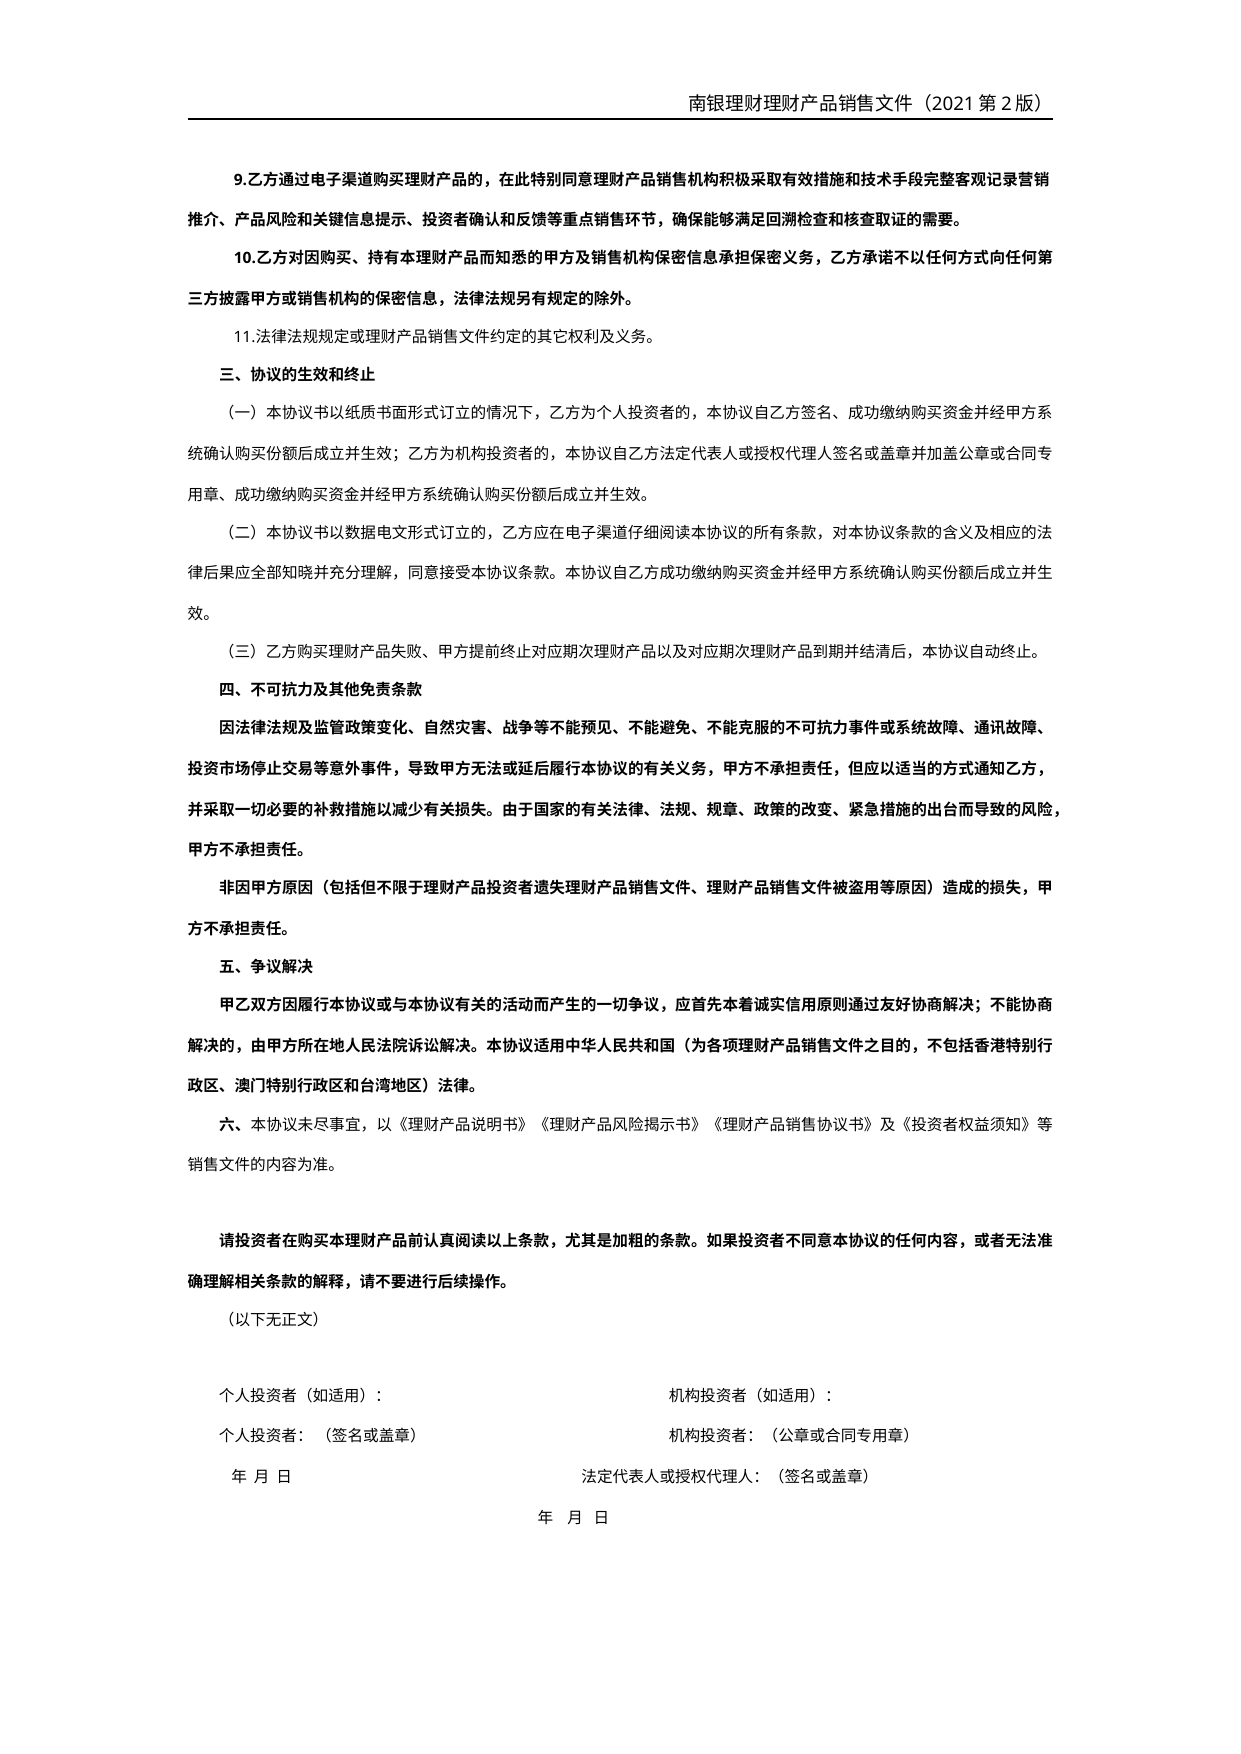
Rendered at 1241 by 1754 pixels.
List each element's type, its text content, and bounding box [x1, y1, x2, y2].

text （二）本协议书以数据电文形式订立的，乙方应在电子渠道仔细阅读本协议的所有条款，对本协议条款的含义及相应的法律后果应全部知晓并充分理解，同意接受本协议条款。本协议自乙方成功缴纳购买资金并经甲方系统确认购买份额后成立并生效。 [187, 515, 1053, 629]
text （三）乙方购买理财产品失败、甲方提前终止对应期次理财产品以及对应期次理财产品到期并结清后，本协议自动终止。 [187, 634, 1053, 667]
text 请投资者在购买本理财产品前认真阅读以上条款，尤其是加粗的条款。如果投资者不同意本协议的任何内容，或者无法准确理解相关条款的解释，请不要进行后续操作。 [187, 1223, 1053, 1297]
text （一）本协议书以纸质书面形式订立的情况下，乙方为个人投资者的，本协议自乙方签名、成功缴纳购买资金并经甲方系统确认购买份额后成立并生效；乙方为机构投资者的，本协议自乙方法定代表人或授权代理人签名或盖章并加盖公章或合同专用章、成功缴纳购买资金并经甲方系统确认购买份额后成立并生效。 [187, 396, 1053, 509]
text 9.乙方通过电子渠道购买理财产品的，在此特别同意理财产品销售机构积极采取有效措施和技术手段完整客观记录营销推介、产品风险和关键信息提示、投资者确认和反馈等重点销售环节，确保能够满足回溯检查和核查取证的需要。 [187, 162, 1053, 235]
text 六、本协议未尽事宜，以《理财产品说明书》《理财产品风险揭示书》《理财产品销售协议书》及《投资者权益须知》等销售文件的内容为准。 [187, 1107, 1053, 1180]
text 非因甲方原因（包括但不限于理财产品投资者遗失理财产品销售文件、理财产品销售文件被盗用等原因）造成的损失，甲方不承担责任。 [187, 871, 1053, 944]
text 个人投资者（如适用）： 机构投资者（如适用）： 个人投资者： （签名或盖章） 机构投资者：（公章或合同专用章） 年 月 日 法定代表人或授权代理人：（签名或盖章） 年 月 日 [219, 1378, 1053, 1533]
text 三、协议的生效和终止 [187, 358, 1053, 390]
text 甲乙双方因履行本协议或与本协议有关的活动而产生的一切争议，应首先本着诚实信用原则通过友好协商解决；不能协商解决的，由甲方所在地人民法院诉讼解决。本协议适用中华人民共和国（为各项理财产品销售文件之目的，不包括香港特别行政区、澳门特别行政区和台湾地区）法律。 [187, 988, 1053, 1101]
text 因法律法规及监管政策变化、自然灾害、战争等不能预见、不能避免、不能克服的不可抗力事件或系统故障、通讯故障、投资市场停止交易等意外事件，导致甲方无法或延后履行本协议的有关义务，甲方不承担责任，但应以适当的方式通知乙方，并采取一切必要的补救措施以减少有关损失。由于国家的有关法律、法规、规章、政策的改变、紧急措施的出台而导致的风险，甲方不承担责任。 [187, 711, 1053, 865]
text 11.法律法规规定或理财产品销售文件约定的其它权利及义务。 [187, 319, 1053, 352]
text （以下无正文） [187, 1302, 1053, 1335]
text 10.乙方对因购买、持有本理财产品而知悉的甲方及销售机构保密信息承担保密义务，乙方承诺不以任何方式向任何第三方披露甲方或销售机构的保密信息，法律法规另有规定的除外。 [187, 241, 1053, 314]
text 五、争议解决 [187, 949, 1053, 982]
text 四、不可抗力及其他免责条款 [187, 673, 1053, 705]
